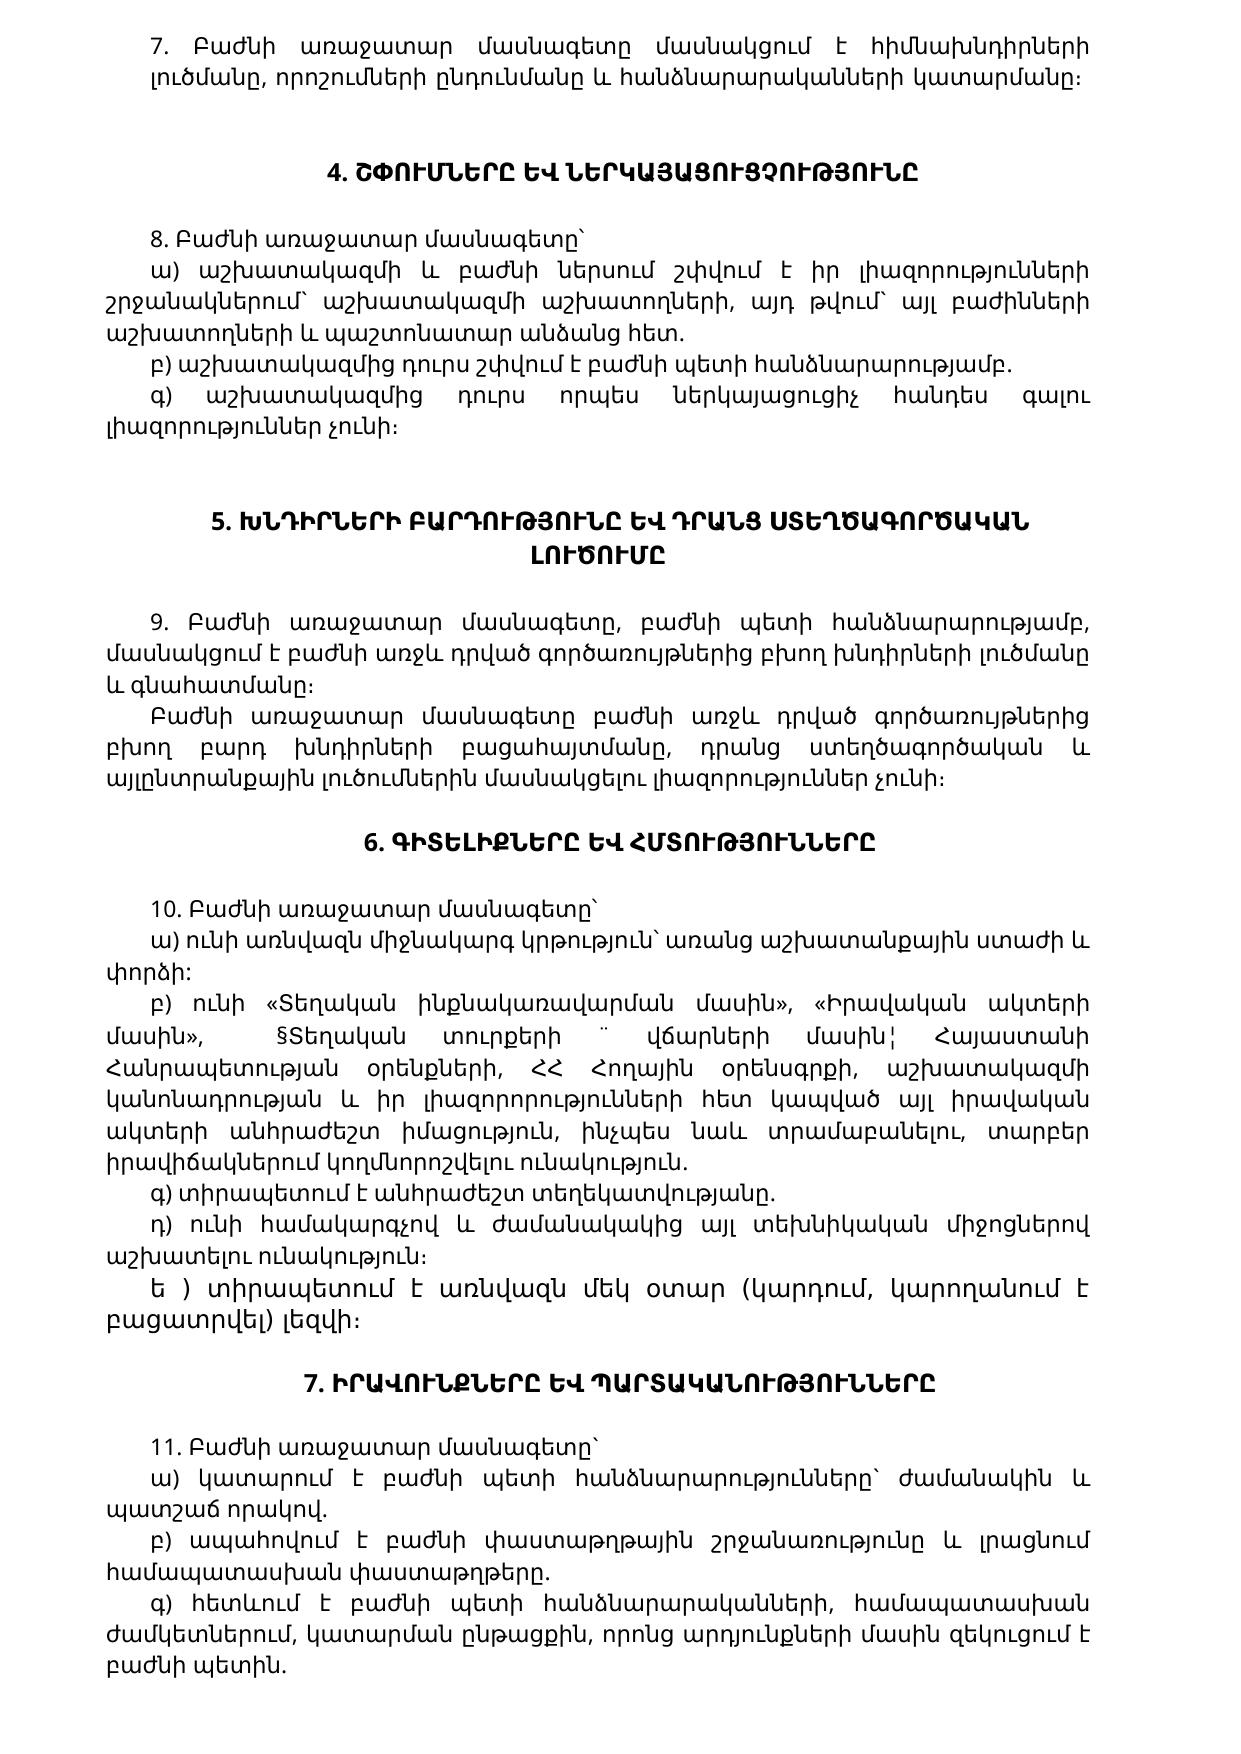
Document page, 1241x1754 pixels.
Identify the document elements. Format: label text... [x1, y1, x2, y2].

text ա) կատարում է բաժնի պետի հանձնարարությունները` ժամանակին և պատշաճ որակով. [106, 1462, 1090, 1524]
text 10. Բաժնի առաջատար մասնագետը՝ [106, 893, 1090, 924]
text ա) աշխատակազմի և բաժնի ներսում շփվում է իր լիազորությունների շրջանակներում` աշխատակազմի աշխատողների, այդ թվում` այլ բաժինների աշխատողների և պաշտոնատար անձանց հետ. [106, 254, 1090, 348]
text 6. ԳԻՏԵԼԻՔՆԵՐԸ ԵՎ ՀՄՏՈՒԹՅՈՒՆՆԵՐԸ [106, 825, 1090, 859]
text Բաժնի առաջատար մասնագետը բաժնի առջև դրված գործառույթներից բխող բարդ խնդիրների բացահայտմանը, դրանց ստեղծագործական և այլընտրանքային լուծումներին մասնակցելու լիազորություններ չունի։ [106, 700, 1090, 794]
text 11. Բաժնի առաջատար մասնագետը` [106, 1431, 1090, 1462]
text բ) ունի «Տեղական ինքնակառավարման մասին», «Իրավական ակտերի մասին», §Տեղական տուրքերի ¨ վճարների մասին¦ Հայաստանի Հանրապետության օրենքների, ՀՀ Հողային օրենսգրքի, աշխատակազմի կանոնադրության և իր լիազորորությունների հետ կապված այլ իրավական ակտերի անհրաժեշտ իմացություն, ինչպես նաև տրամաբանելու, տարբեր իրավիճակներում կողմնորոշվելու ունակություն. [106, 987, 1090, 1177]
text 9. Բաժնի առաջատար մասնագետը, բաժնի պետի հանձնարարությամբ, մասնակցում է բաժնի առջև դրված գործառույթներից բխող խնդիրների լուծմանը և գնահատմանը։ [106, 606, 1090, 700]
text գ) տիրապետում է անհրաժեշտ տեղեկատվությանը. [106, 1177, 1090, 1208]
text ե ) տիրապետում է առնվազն մեկ օտար (կարդում, կարողանում է բացատրվել) լեզվի։ [106, 1271, 1090, 1334]
text գ) աշխատակազմից դուրս որպես ներկայացուցիչ հանդես գալու լիազորություններ չունի։ [106, 379, 1090, 441]
text 7. ԻՐԱՎՈՒՆՔՆԵՐԸ ԵՎ ՊԱՐՏԱԿԱՆՈՒԹՅՈՒՆՆԵՐԸ [106, 1365, 1090, 1399]
text բ) աշխատակազմից դուրս շփվում է բաժնի պետի հանձնարարությամբ. [106, 348, 1090, 379]
text ա) ունի առնվազն միջնակարգ կրթություն՝ առանց աշխատանքային ստաժի և փորձի: [106, 924, 1090, 987]
text դ) ունի համակարգչով և ժամանակակից այլ տեխնիկական միջոցներով աշխատելու ունակություն։ [106, 1208, 1090, 1271]
text 5. ԽՆԴԻՐՆԵՐԻ ԲԱՐԴՈՒԹՅՈՒՆԸ ԵՎ ԴՐԱՆՑ ՍՏԵՂԾԱԳՈՐԾԱԿԱՆ ԼՈՒԾՈՒՄԸ [106, 504, 1090, 572]
text 8. Բաժնի առաջատար մասնագետը՝ [106, 223, 1090, 254]
text գ) հետևում է բաժնի պետի հանձնարարականների, համապատասխան ժամկետներում, կատարման ընթացքին, որոնց արդյունքների մասին զեկուցում է բաժնի պետին. [106, 1587, 1090, 1681]
text բ) ապահովում է բաժնի փաստաթղթային շրջանառությունը և լրացնում համապատասխան փաստաթղթերը. [106, 1524, 1090, 1587]
text 4. ՇՓՈՒՄՆԵՐԸ ԵՎ ՆԵՐԿԱՅԱՑՈՒՑՉՈՒԹՅՈՒՆԸ [327, 154, 1090, 223]
text 7. Բաժնի առաջատար մասնագետը մասնակցում է հիմնախնդիրների լուծմանը, որոշումների ընդունմանը և հանձնարարականների կատարմանը։ [150, 29, 1090, 154]
